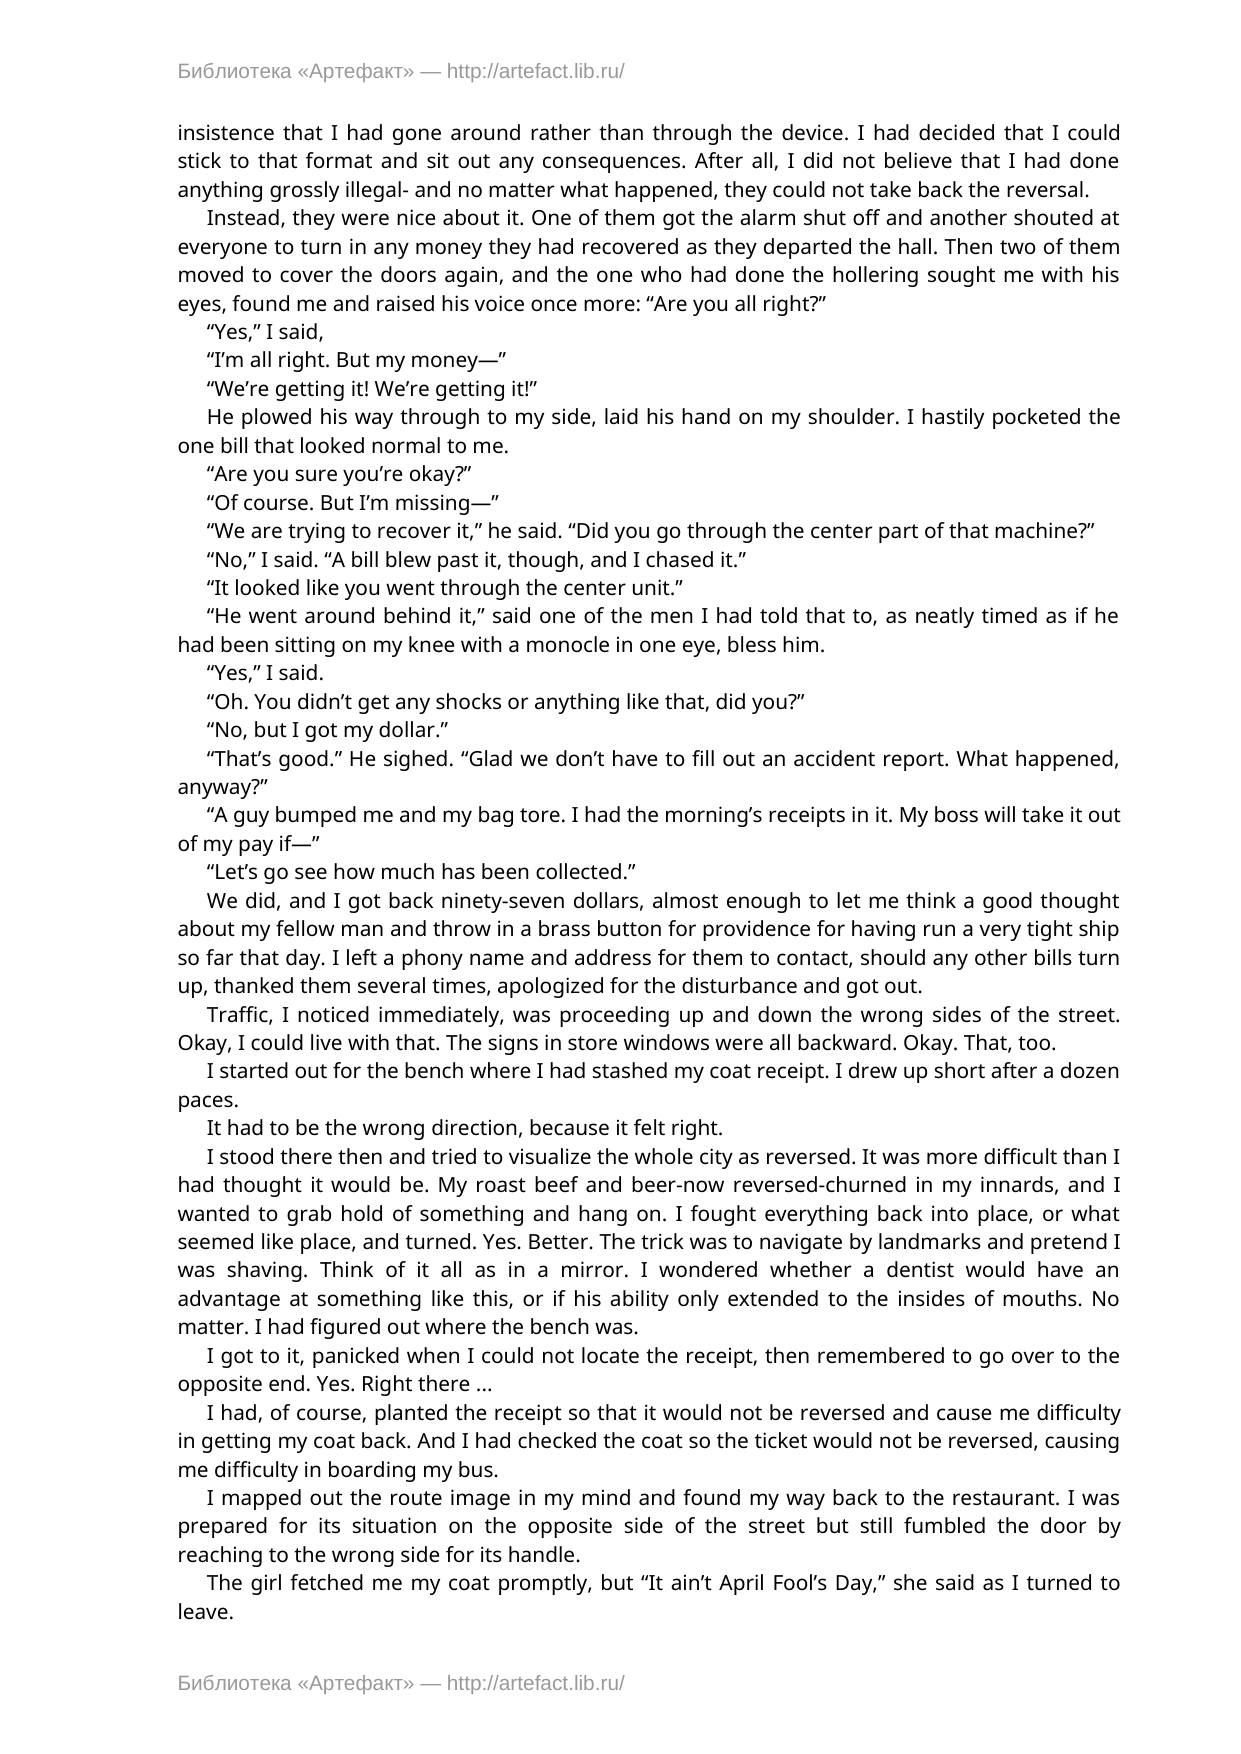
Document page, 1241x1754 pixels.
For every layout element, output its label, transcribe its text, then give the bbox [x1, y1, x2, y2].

text “Oh. You didn’t get any shocks or anything like that, did you?” [177, 687, 1122, 715]
text We did, and I got back ninety-seven dollars, almost enough to let me think a good thought about my fellow man and throw in a brass button for providence for having run a very tight ship so far that day. I left a phony name and address for them to contact, should any other bills turn up, thanked them several times, apologized for the disturbance and got out. [177, 886, 1122, 1000]
text Instead, they were nice about it. One of them got the alarm shut off and another shouted at everyone to turn in any money they had recovered as they departed the hall. Then two of them moved to cover the doors again, and the one who had done the hollering sought me with his eyes, found me and raised his voice once more: “Are you all right?” [177, 203, 1122, 317]
text I got to it, panicked when I could not locate the receipt, then remembered to go over to the opposite end. Yes. Right there ... [177, 1341, 1122, 1398]
text “I’m all right. But my money—” [177, 346, 1122, 374]
text Traffic, I noticed immediately, was proceeding up and down the wrong sides of the street. Okay, I could live with that. The signs in store windows were all backward. Okay. That, too. [177, 1000, 1122, 1057]
text The girl fetched me my coat promptly, but “It ain’t April Fool’s Day,” she said as I turned to leave. [177, 1568, 1122, 1625]
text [177, 118, 1122, 203]
text I had, of course, planted the receipt so that it would not be reversed and cause me difficulty in getting my coat back. And I had checked the coat so the ticket would not be reversed, causing me difficulty in boarding my bus. [177, 1398, 1122, 1483]
text “We’re getting it! We’re getting it!” [177, 374, 1122, 402]
text “A guy bumped me and my bag tore. I had the morning’s receipts in it. My boss will take it out of my pay if—” [177, 801, 1122, 857]
text I stood there then and tried to visualize the whole city as reversed. It was more difficult than I had thought it would be. My roast beef and beer-now reversed-churned in my innards, and I wanted to grab hold of something and hang on. I fought everything back into place, or what seemed like place, and turned. Yes. Better. The trick was to navigate by landmarks and pretend I was shaving. Think of it all as in a mirror. I wondered whether a dentist would have an advantage at something like this, or if his ability only extended to the insides of mouths. No matter. I had figured out where the bench was. [177, 1142, 1122, 1341]
text He plowed his way through to my side, laid his hand on my shoulder. I hastily pocketed the one bill that looked normal to me. [177, 402, 1122, 459]
text “Let’s go see how much has been collected.” [177, 857, 1122, 886]
text I mapped out the route image in my mind and found my way back to the restaurant. I was prepared for its situation on the opposite side of the street but still fumbled the door by reaching to the wrong side for its handle. [177, 1483, 1122, 1568]
text “Yes,” I said, [177, 317, 1122, 346]
text “He went around behind it,” said one of the men I had told that to, as neatly timed as if he had been sitting on my knee with a monocle in one eye, bless him. [177, 602, 1122, 658]
text “Are you sure you’re okay?” [177, 459, 1122, 488]
text “Yes,” I said. [177, 658, 1122, 687]
text It had to be the wrong direction, because it felt right. [177, 1113, 1122, 1142]
text “That’s good.” He sighed. “Glad we don’t have to fill out an accident report. What happened, anyway?” [177, 744, 1122, 801]
text “It looked like you went through the center unit.” [177, 573, 1122, 602]
text “We are trying to recover it,” he said. “Did you go through the center part of that machine?” [177, 516, 1122, 545]
text I started out for the bench where I had stashed my coat receipt. I drew up short after a dozen paces. [177, 1057, 1122, 1113]
text “No, but I got my dollar.” [177, 715, 1122, 744]
text “Of course. But I’m missing—” [177, 488, 1122, 516]
text “No,” I said. “A bill blew past it, though, and I chased it.” [177, 545, 1122, 573]
